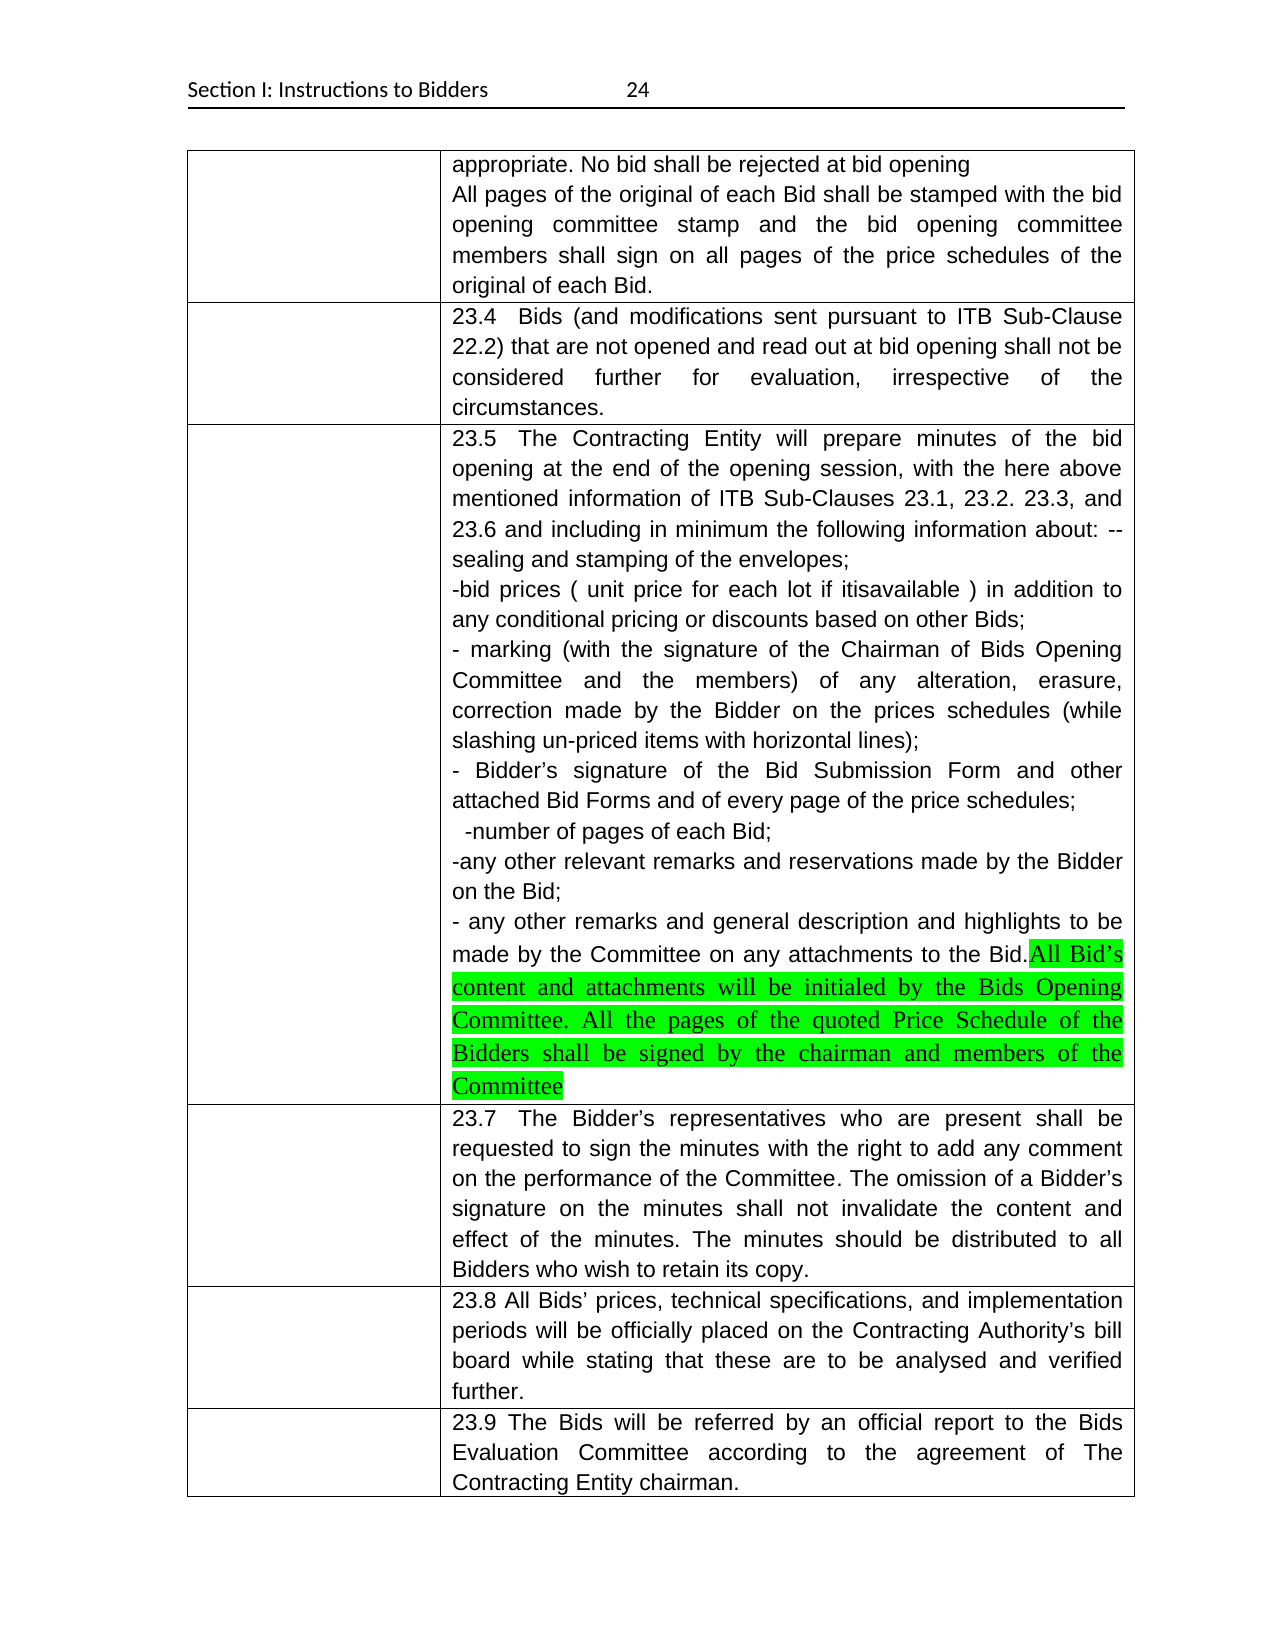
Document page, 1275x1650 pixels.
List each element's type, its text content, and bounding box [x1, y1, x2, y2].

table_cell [441, 151, 1134, 302]
table_cell [188, 151, 440, 302]
table_cell [188, 303, 440, 424]
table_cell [441, 1409, 1134, 1496]
table_cell [188, 1409, 440, 1496]
table_cell 23.5 The Contracting Entity will prepare minutes of the bid opening at the end of the opening session, with the here above mentioned information of ITB Sub-Clauses 23.1, 23.2. 23.3, and 23.6 and including in minimum the following information about: --sealing and stamping of the envelopes; -bid prices ( unit price for each lot if itisavailable ) in addition to any conditional pricing or discounts based on other Bids; - marking (with the signature of the Chairman of Bids Opening Committee and the members) of any alteration, erasure, correction made by the Bidder on the prices schedules (while slashing un-priced items with horizontal lines); - Bidder’s signature of the Bid Submission Form and other attached Bid Forms and of every page of the price schedules; -number of pages of each Bid; -any other relevant remarks and reservations made by the Bidder on the Bid; - any other remarks and general description and highlights to be made by the Committee on any attachments to the Bid.All Bid’s content and attachments will be initialed by the Bids Opening Committee. All the pages of the quoted Price Schedule of the Bidders shall be signed by the chairman and members of the Committee [441, 425, 1134, 1104]
table_cell 23.7 The Bidder’s representatives who are present shall be requested to sign the minutes with the right to add any comment on the performance of the Committee. The omission of a Bidder’s signature on the minutes shall not invalidate the content and effect of the minutes. The minutes should be distributed to all Bidders who wish to retain its copy. [441, 1105, 1134, 1286]
table_cell [188, 1287, 440, 1408]
table_cell 23.4 Bids (and modifications sent pursuant to ITB Sub-Clause 22.2) that are not opened and read out at bid opening shall not be considered further for evaluation, irrespective of the circumstances. [441, 303, 1134, 424]
table_cell [188, 425, 440, 1104]
table_cell 23.8 All Bids’ prices, technical specifications, and implementation periods will be officially placed on the Contracting Authority’s bill board while stating that these are to be analysed and verified further. [441, 1287, 1134, 1408]
table_cell [188, 1105, 440, 1286]
